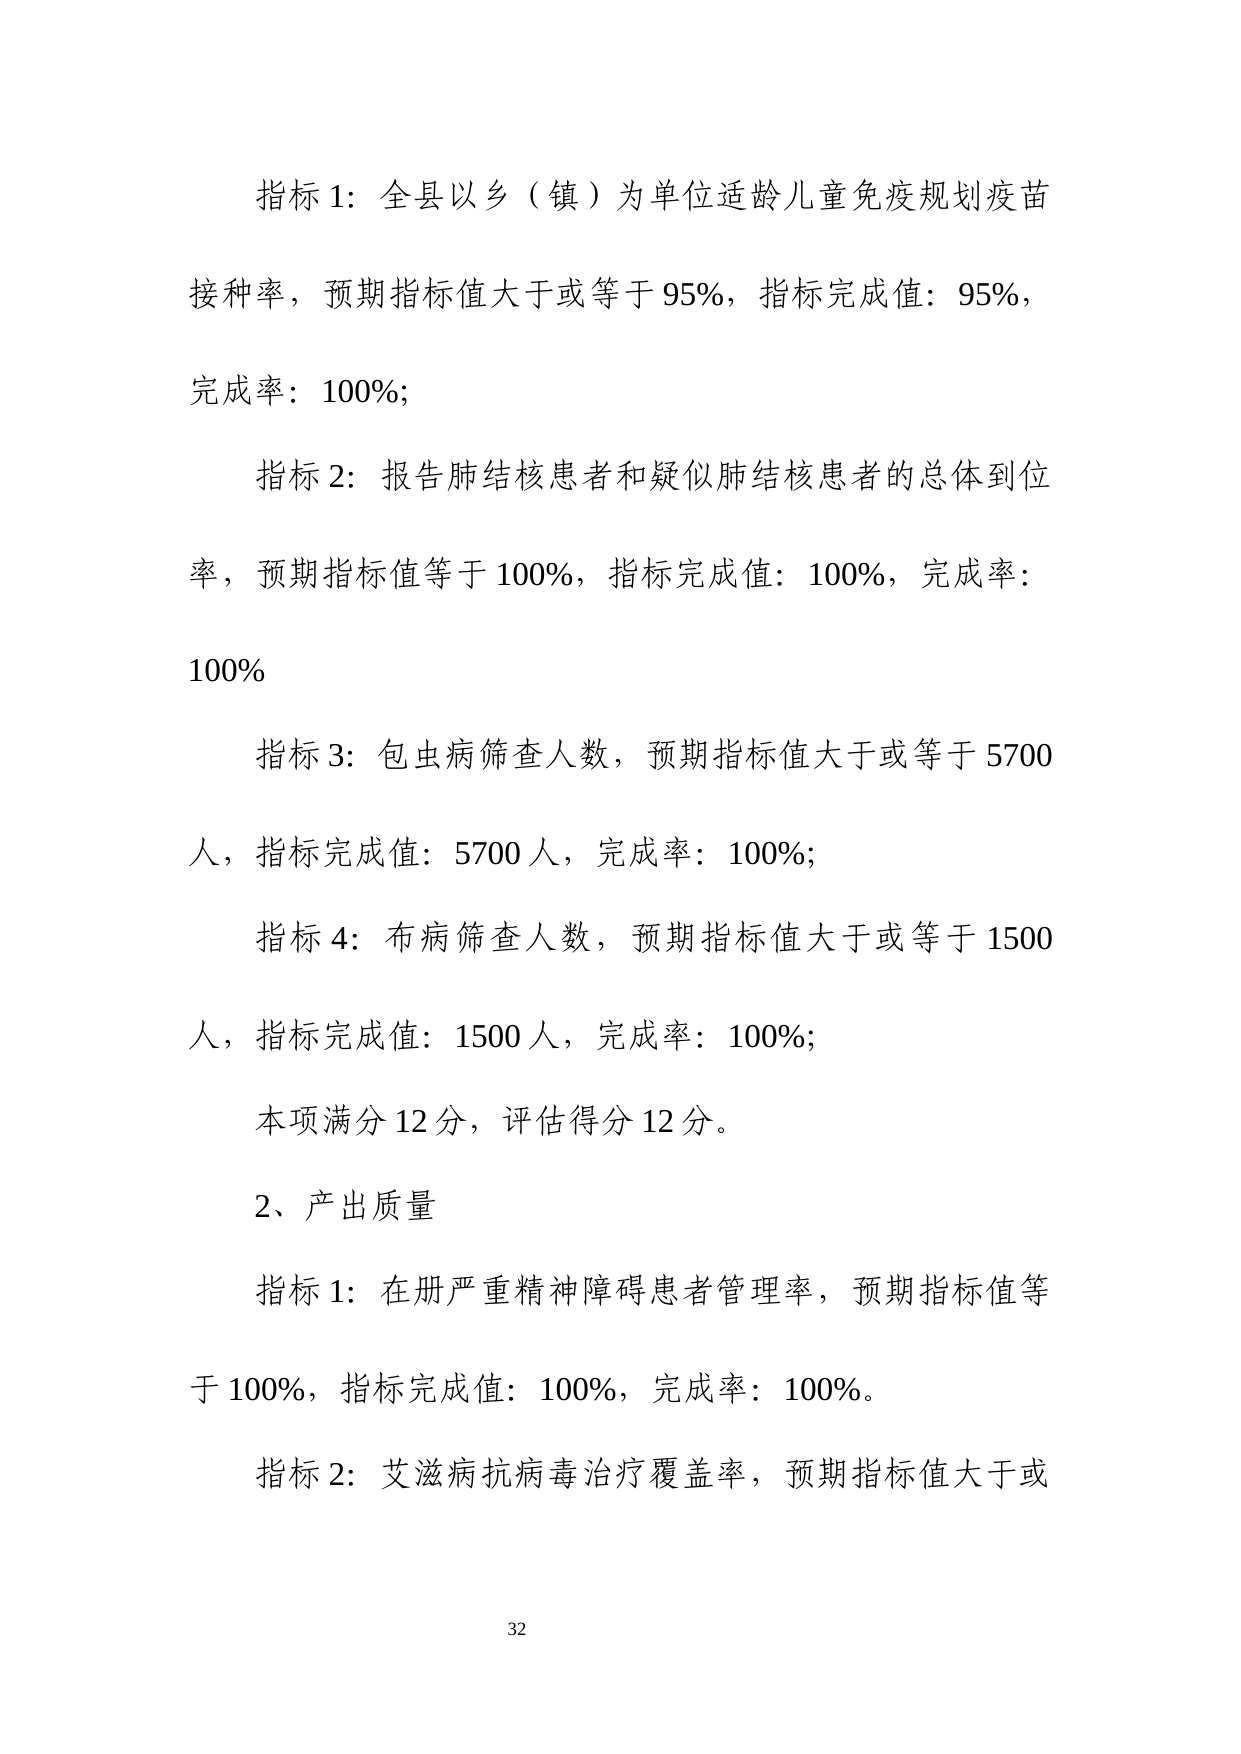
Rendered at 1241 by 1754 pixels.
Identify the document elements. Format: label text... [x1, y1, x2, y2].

text 指标2：报告肺结核患者和疑似肺结核患者的总体到位率，预期指标值等于100%，指标完成值：100%，完成率：100% [187, 442, 1053, 702]
text 指标3：包虫病筛查人数，预期指标值大于或等于5700人，指标完成值：5700人，完成率：100%； [187, 721, 1053, 884]
text 指标1：全县以乡（镇）为单位适龄儿童免疫规划疫苗接种率，预期指标值大于或等于95%，指标完成值：95%，完成率：100%； [187, 162, 1053, 422]
text 指标1：在册严重精神障碍患者管理率，预期指标值等于100%，指标完成值：100%，完成率：100%。 [187, 1257, 1053, 1420]
text 指标4：布病筛查人数，预期指标值大于或等于1500人，指标完成值：1500人，完成率：100%； [187, 904, 1053, 1067]
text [187, 1440, 1053, 1505]
text 本项满分12分，评估得分12分。 [187, 1087, 1053, 1152]
text 2、产出质量 [187, 1172, 1053, 1237]
